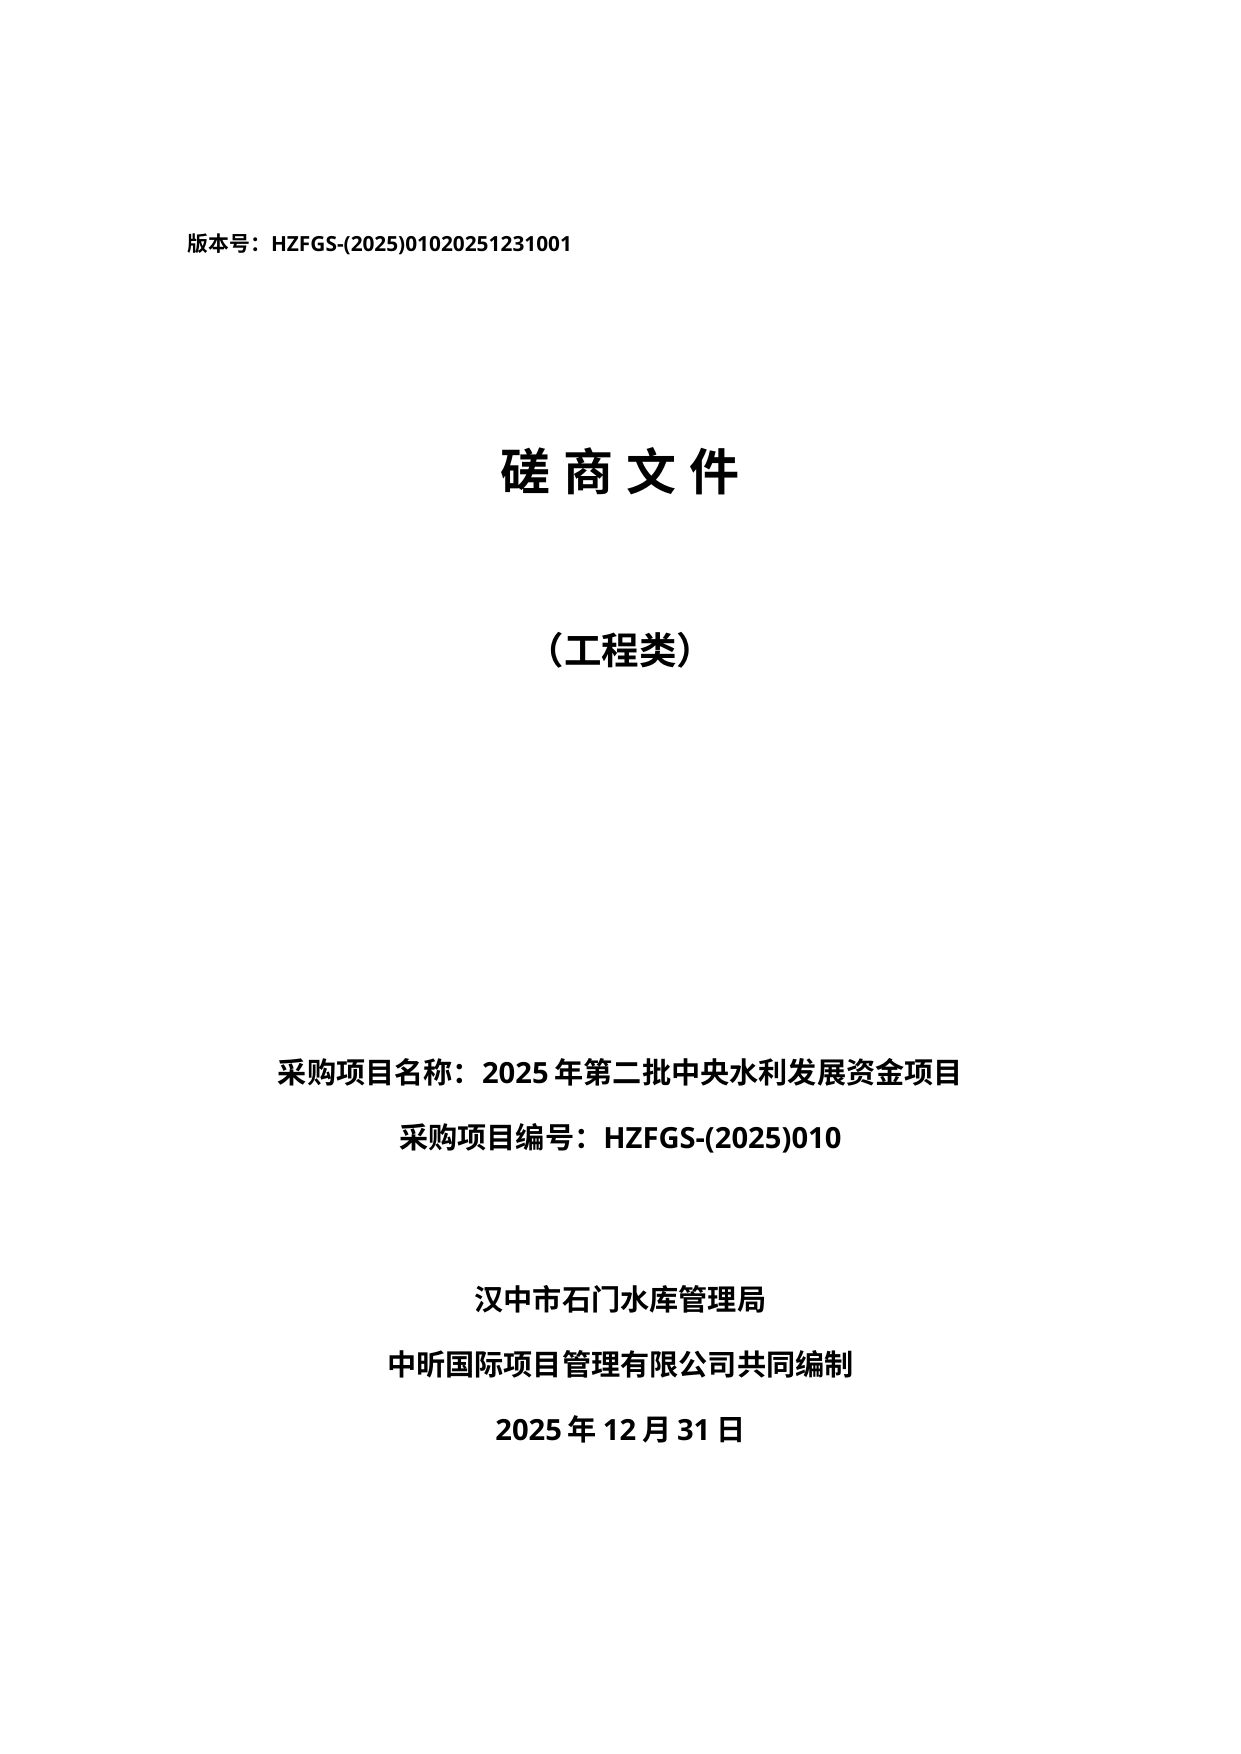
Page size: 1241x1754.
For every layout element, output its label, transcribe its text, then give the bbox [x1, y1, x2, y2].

text 中昕国际项目管理有限公司共同编制 [187, 1332, 1053, 1397]
text 采购项目名称：2025年第二批中央水利发展资金项目 [187, 1039, 1053, 1104]
text （工程类） [187, 617, 1053, 1039]
text 磋 商 文 件 [187, 422, 1053, 617]
text 版本号：HZFGS-(2025)01020251231001 [187, 227, 1053, 422]
text 采购项目编号：HZFGS-(2025)010 [187, 1104, 1053, 1267]
text 汉中市石门水库管理局 [187, 1267, 1053, 1332]
text 2025年12月31日 [187, 1397, 1053, 1462]
